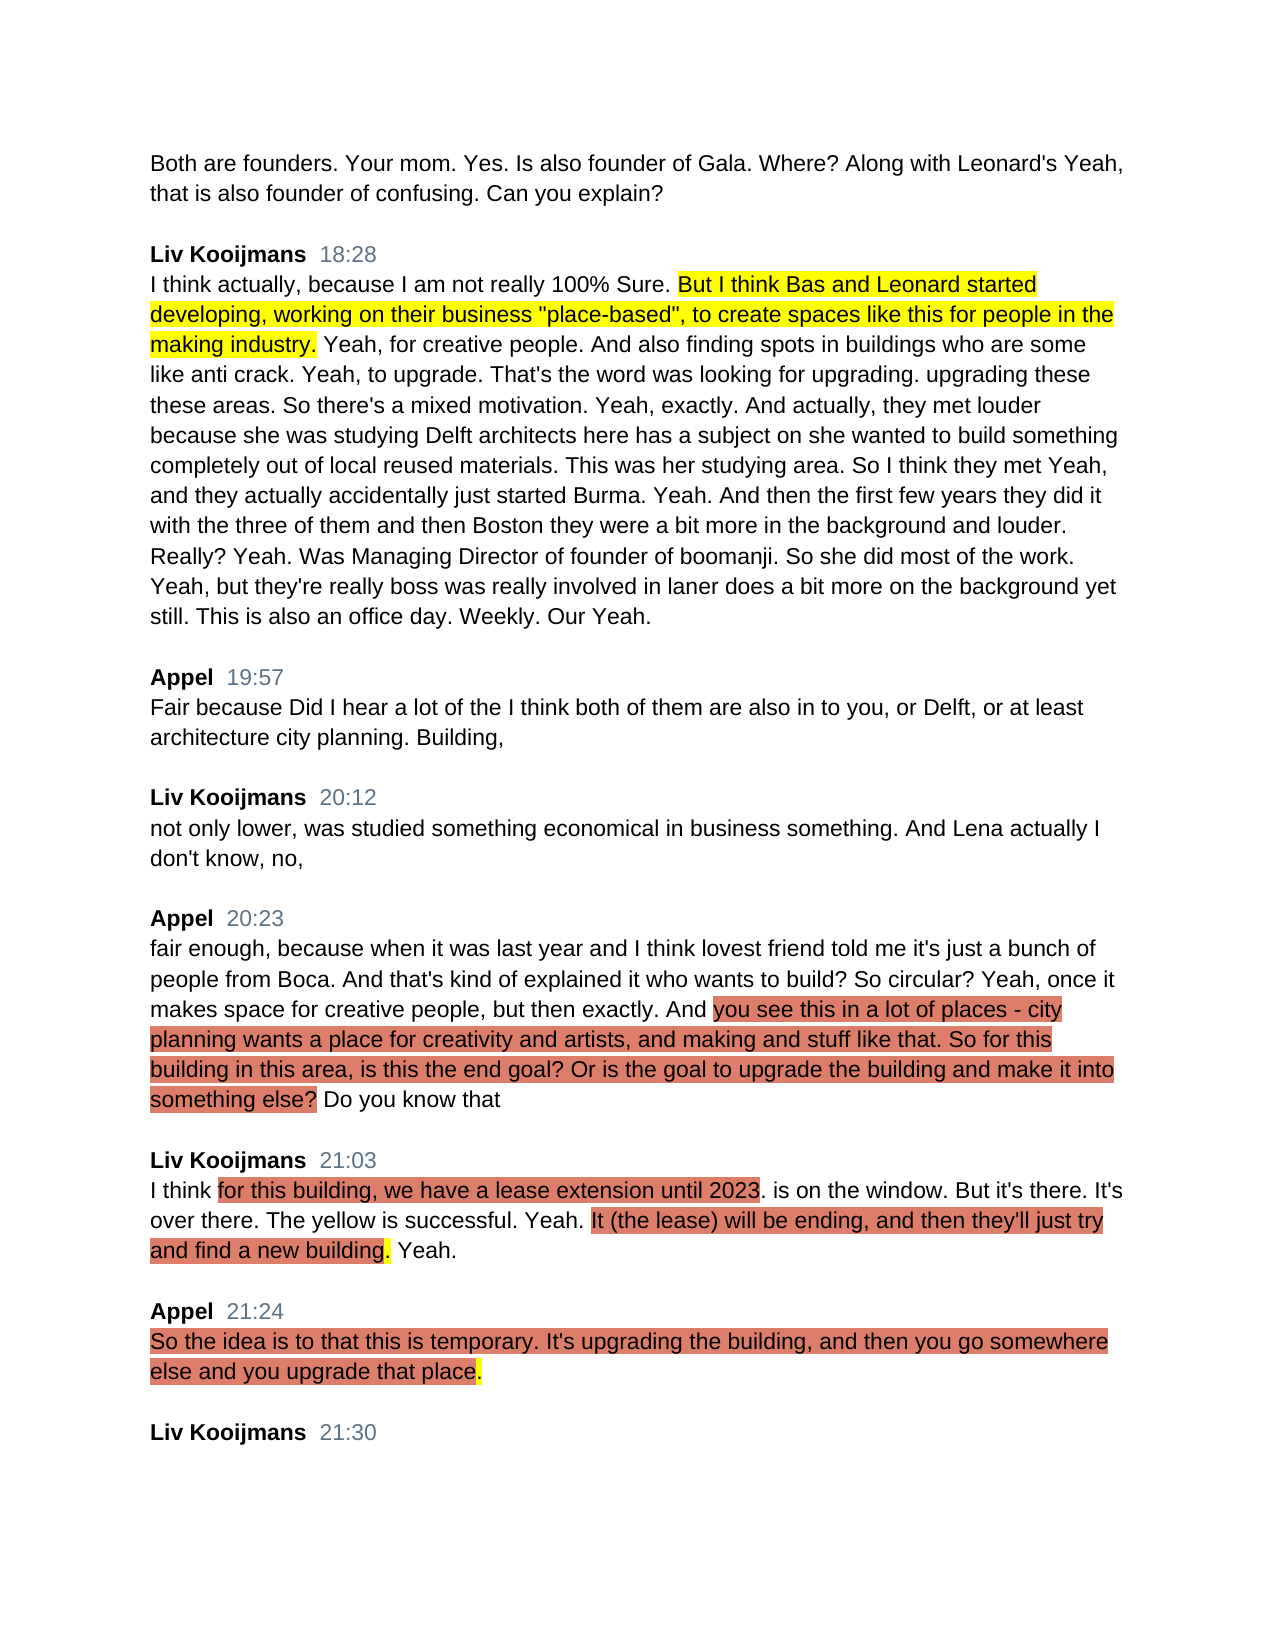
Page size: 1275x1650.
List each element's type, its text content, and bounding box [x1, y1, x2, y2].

text not only lower, was studied something economical in business something. And Lena actually I don't know, no, [150, 814, 1125, 871]
text So the idea is to that this is temporary. It's upgrading the building, and then you go somewhere else and you upgrade that place. [150, 1328, 1125, 1385]
text Liv Kooijmans 21:03 [150, 1147, 1125, 1173]
text Appel 21:24 [150, 1298, 1125, 1324]
text Appel 19:57 [150, 663, 1125, 690]
text Appel 20:23 [150, 905, 1125, 932]
text Both are founders. Your mom. Yes. Is also founder of Gala. Where? Along with Leonard's Yeah, that is also founder of confusing. Can you explain? [150, 150, 1125, 207]
text I think for this building, we have a lease extension until 2023. is on the window. But it's there. It's over there. The yellow is successful. Yeah. It (the lease) will be ending, and then they'll just try and find a new building. Yeah. [150, 1177, 1125, 1264]
text I think actually, because I am not really 100% Sure. But I think Bas and Leonard started developing, working on their business "place-based", to create spaces like this for people in the making industry. Yeah, for creative people. And also finding spots in buildings who are some like anti crack. Yeah, to upgrade. That's the word was looking for upgrading. upgrading these these areas. So there's a mixed motivation. Yeah, exactly. And actually, they met louder because she was studying Delft architects here has a subject on she wanted to build something completely out of local reused materials. This was her studying area. So I think they met Yeah, and they actually accidentally just started Burma. Yeah. And then the first few years they did it with the three of them and then Boston they were a bit more in the background and louder. Really? Yeah. Was Managing Director of founder of boomanji. So she did most of the work. Yeah, but they're really boss was really involved in laner does a bit more on the background yet still. This is also an office day. Weekly. Our Yeah. [150, 271, 1125, 629]
text Liv Kooijmans 18:28 [150, 241, 1125, 267]
text Liv Kooijmans 20:12 [150, 784, 1125, 811]
text fair enough, because when it was last year and I think lovest friend told me it's just a bunch of people from Boca. And that's kind of explained it who wants to build? So circular? Yeah, once it makes space for creative people, but then exactly. And you see this in a lot of places - city planning wants a place for creativity and artists, and making and stuff like that. So for this building in this area, is this the end goal? Or is the goal to upgrade the building and make it into something else? Do you know that [150, 935, 1125, 1113]
text Fair because Did I hear a lot of the I think both of them are also in to you, or Delft, or at least architecture city planning. Building, [150, 694, 1125, 750]
text Liv Kooijmans 21:30 [150, 1419, 1125, 1445]
